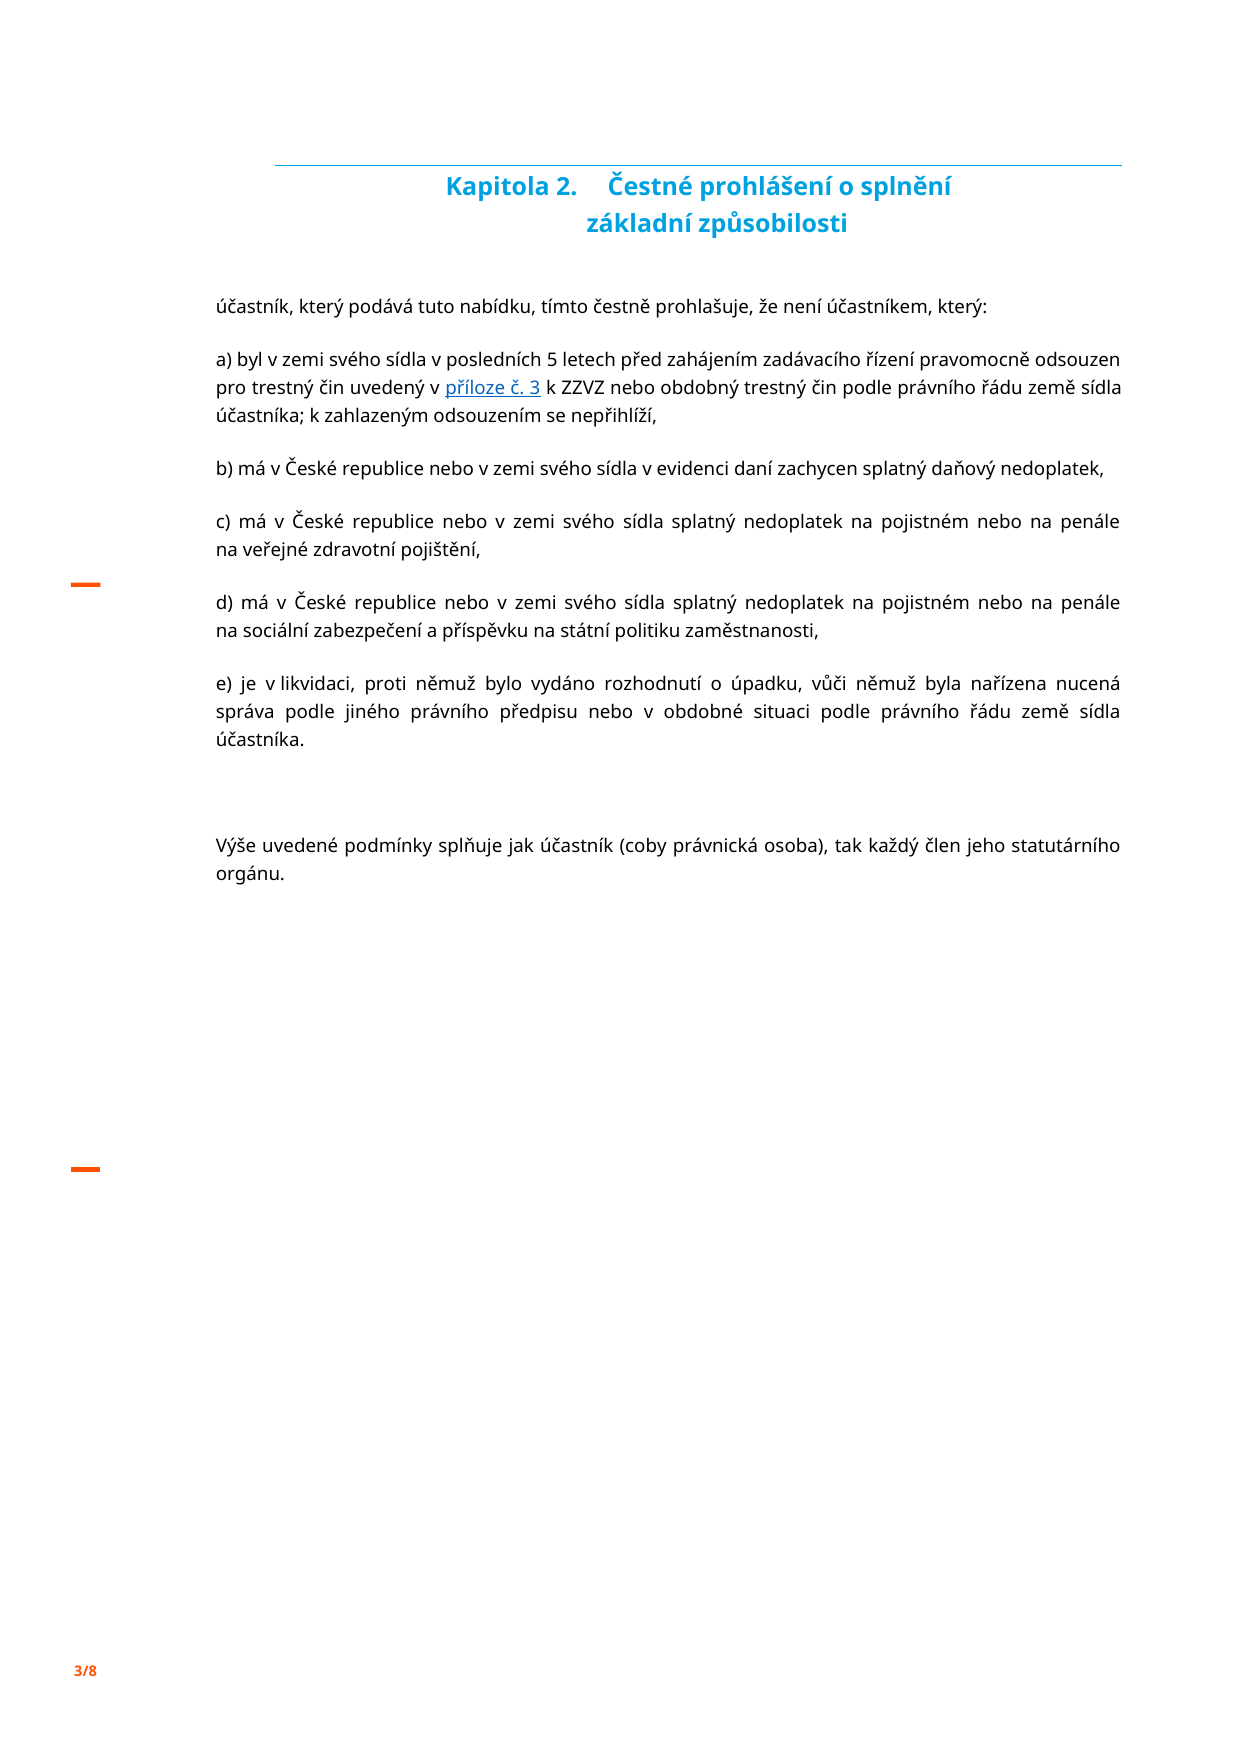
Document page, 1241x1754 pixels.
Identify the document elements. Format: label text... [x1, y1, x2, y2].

text e) je v likvidaci, proti němuž bylo vydáno rozhodnutí o úpadku, vůči němuž byla nařízena nucená správa podle jiného právního předpisu nebo v obdobné situaci podle právního řádu země sídla účastníka. [216, 670, 1122, 752]
text Výše uvedené podmínky splňuje jak účastník (coby právnická osoba), tak každý člen jeho statutárního orgánu. [216, 832, 1122, 886]
text b) má v České republice nebo v zemi svého sídla v evidenci daní zachycen splatný daňový nedoplatek, [216, 455, 1122, 481]
text účastník, který podává tuto nabídku, tímto čestně prohlašuje, že není účastníkem, který: [216, 293, 1122, 318]
text c) má v České republice nebo v zemi svého sídla splatný nedoplatek na pojistném nebo na penále na veřejné zdravotní pojištění, [216, 508, 1122, 562]
subtitle Čestné prohlášení o splnění základní způsobilosti [275, 166, 1122, 240]
text a) byl v zemi svého sídla v posledních 5 letech před zahájením zadávacího řízení pravomocně odsouzen pro trestný čin uvedený v příloze č. 3 k ZZVZ nebo obdobný trestný čin podle právního řádu země sídla účastníka; k zahlazeným odsouzením se nepřihlíží, [216, 346, 1122, 428]
text d) má v České republice nebo v zemi svého sídla splatný nedoplatek na pojistném nebo na penále na sociální zabezpečení a příspěvku na státní politiku zaměstnanosti, [216, 589, 1122, 643]
